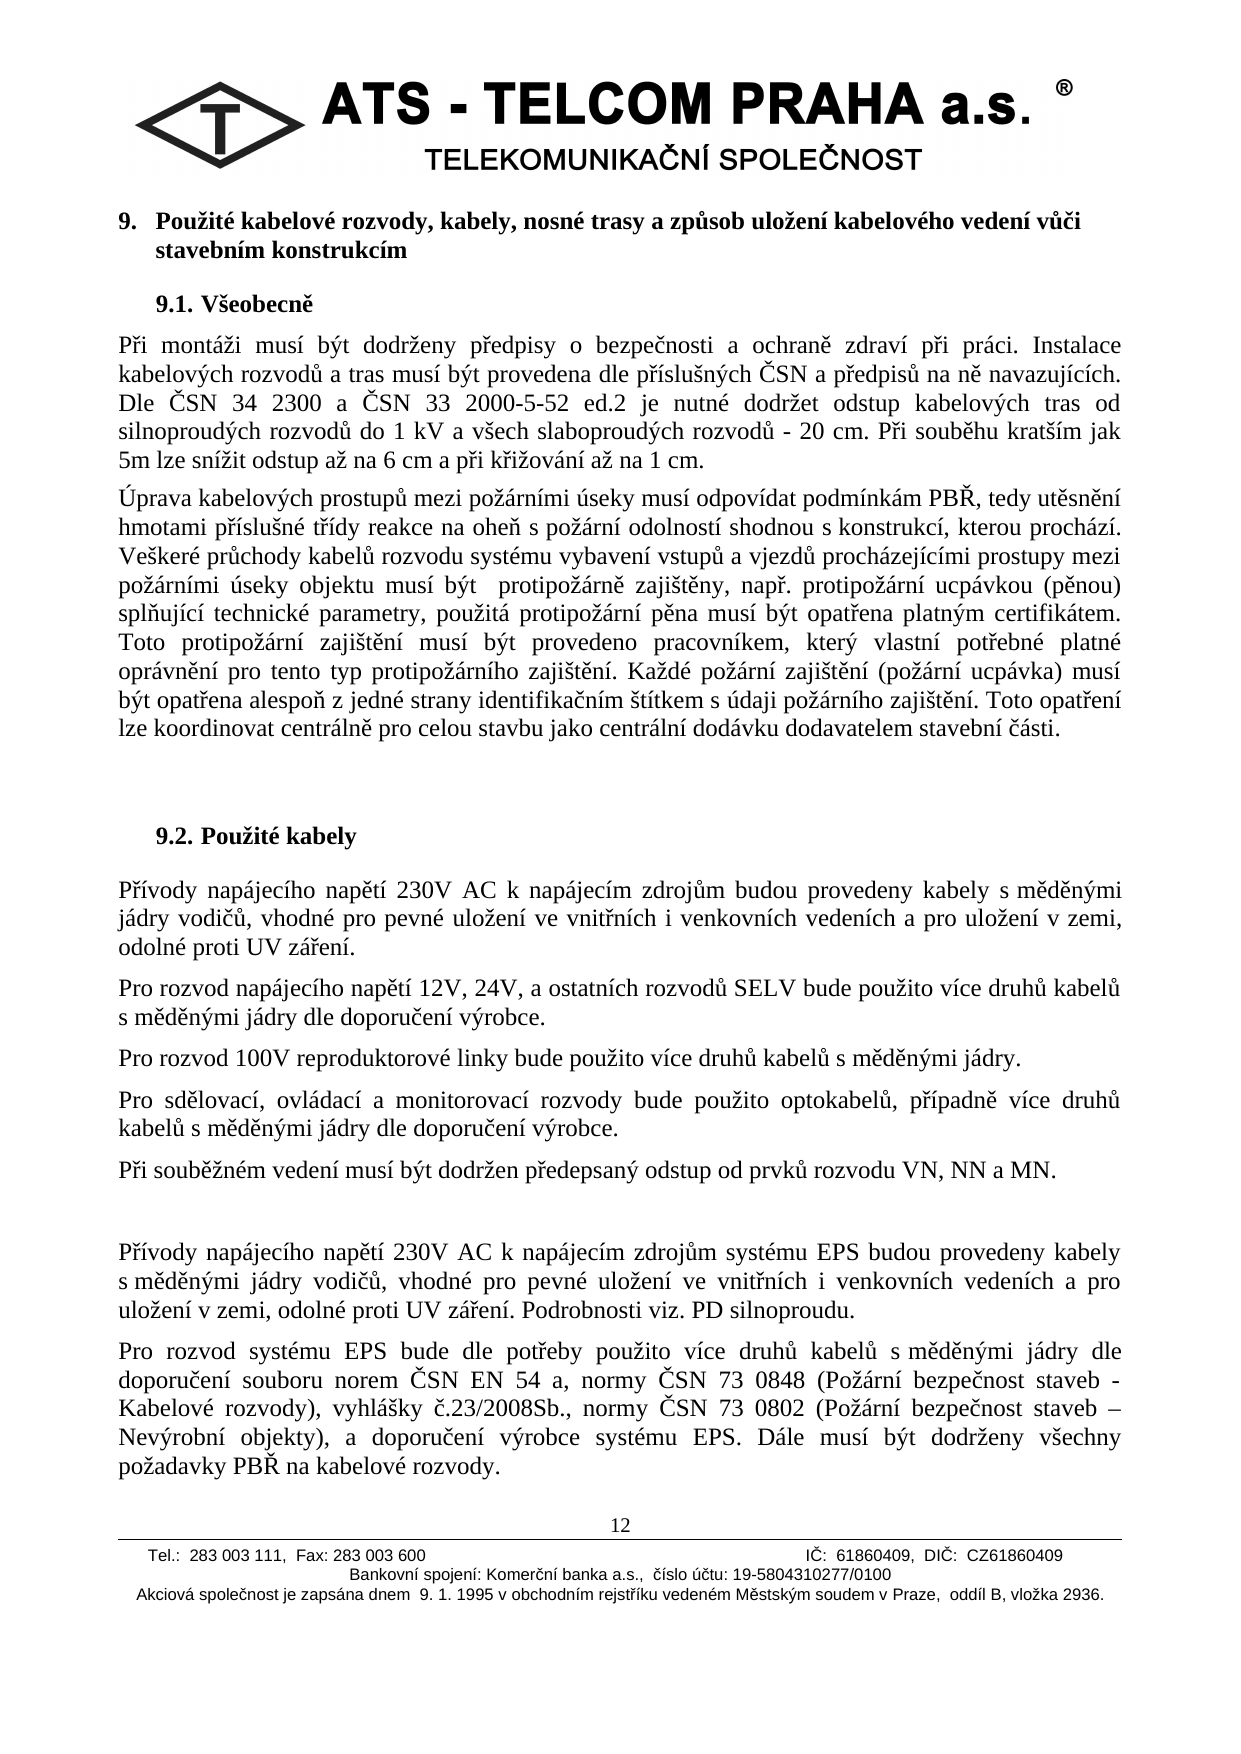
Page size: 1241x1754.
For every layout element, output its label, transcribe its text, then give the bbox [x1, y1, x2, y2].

text Přívody napájecího napětí 230V AC k napájecím zdrojům systému EPS budou provedeny kabely s měděnými jádry vodičů, vhodné pro pevné uložení ve vnitřních i venkovních vedeních a pro uložení v zemi, odolné proti UV záření. Podrobnosti viz. PD silnoproudu. [118, 1237, 1122, 1323]
text Úprava kabelových prostupů mezi požárními úseky musí odpovídat podmínkám PBŘ, tedy utěsnění hmotami příslušné třídy reakce na oheň s požární odolností shodnou s konstrukcí, kterou prochází. Veškeré průchody kabelů rozvodu systému vybavení vstupů a vjezdů procházejícími prostupy mezi požárními úseky objektu musí být protipožárně zajištěny, např. protipožární ucpávkou (pěnou) splňující technické parametry, použitá protipožární pěna musí být opatřena platným certifikátem. Toto protipožární zajištění musí být provedeno pracovníkem, který vlastní potřebné platné oprávnění pro tento typ protipožárního zajištění. Každé požární zajištění (požární ucpávka) musí být opatřena alespoň z jedné strany identifikačním štítkem s údaji požárního zajištění. Toto opatření lze koordinovat centrálně pro celou stavbu jako centrální dodávku dodavatelem stavební části. [118, 483, 1122, 742]
text Přívody napájecího napětí 230V AC k napájecím zdrojům budou provedeny kabely s měděnými jádry vodičů, vhodné pro pevné uložení ve vnitřních i venkovních vedeních a pro uložení v zemi, odolné proti UV záření. [118, 875, 1122, 961]
text Pro sdělovací, ovládací a monitorovací rozvody bude použito optokabelů, případně více druhů kabelů s měděnými jádry dle doporučení výrobce. [118, 1085, 1122, 1142]
text Pro rozvod systému EPS bude dle potřeby použito více druhů kabelů s měděnými jádry dle doporučení souboru norem ČSN EN 54 a, normy ČSN 73 0848 (Požární bezpečnost staveb - Kabelové rozvody), vyhlášky č.23/2008Sb., normy ČSN 73 0802 (Požární bezpečnost staveb – Nevýrobní objekty), a doporučení výrobce systému EPS. Dále musí být dodrženy všechny požadavky PBŘ na kabelové rozvody. [118, 1336, 1122, 1480]
text Při souběžném vedení musí být dodržen předepsaný odstup od prvků rozvodu VN, NN a MN. [118, 1155, 1122, 1183]
text Všeobecně [156, 289, 1122, 318]
text Použité kabely [156, 821, 1122, 850]
text Pro rozvod 100V reproduktorové linky bude použito více druhů kabelů s měděnými jádry. [118, 1043, 1122, 1072]
text Při montáži musí být dodrženy předpisy o bezpečnosti a ochraně zdraví při práci. Instalace kabelových rozvodů a tras musí být provedena dle příslušných ČSN a předpisů na ně navazujících. Dle ČSN 34 ČSN 33 2000-5-52 ed.2 je nutné dodržet odstup kabelových tras od silnoproudých rozvodů do 1 kV a všech slaboproudých rozvodů - . Při souběhu kratším jak 5m lze snížit odstup až na a při křižování až na . [118, 330, 1122, 474]
picture [118, 73, 1081, 181]
text Pro rozvod napájecího napětí 12V, 24V, a ostatních rozvodů SELV bude použito více druhů kabelů s měděnými jádry dle doporučení výrobce. [118, 973, 1122, 1031]
text Použité kabelové rozvody, kabely, nosné trasy a způsob uložení kabelového vedení vůči stavebním konstrukcím [118, 206, 1122, 264]
